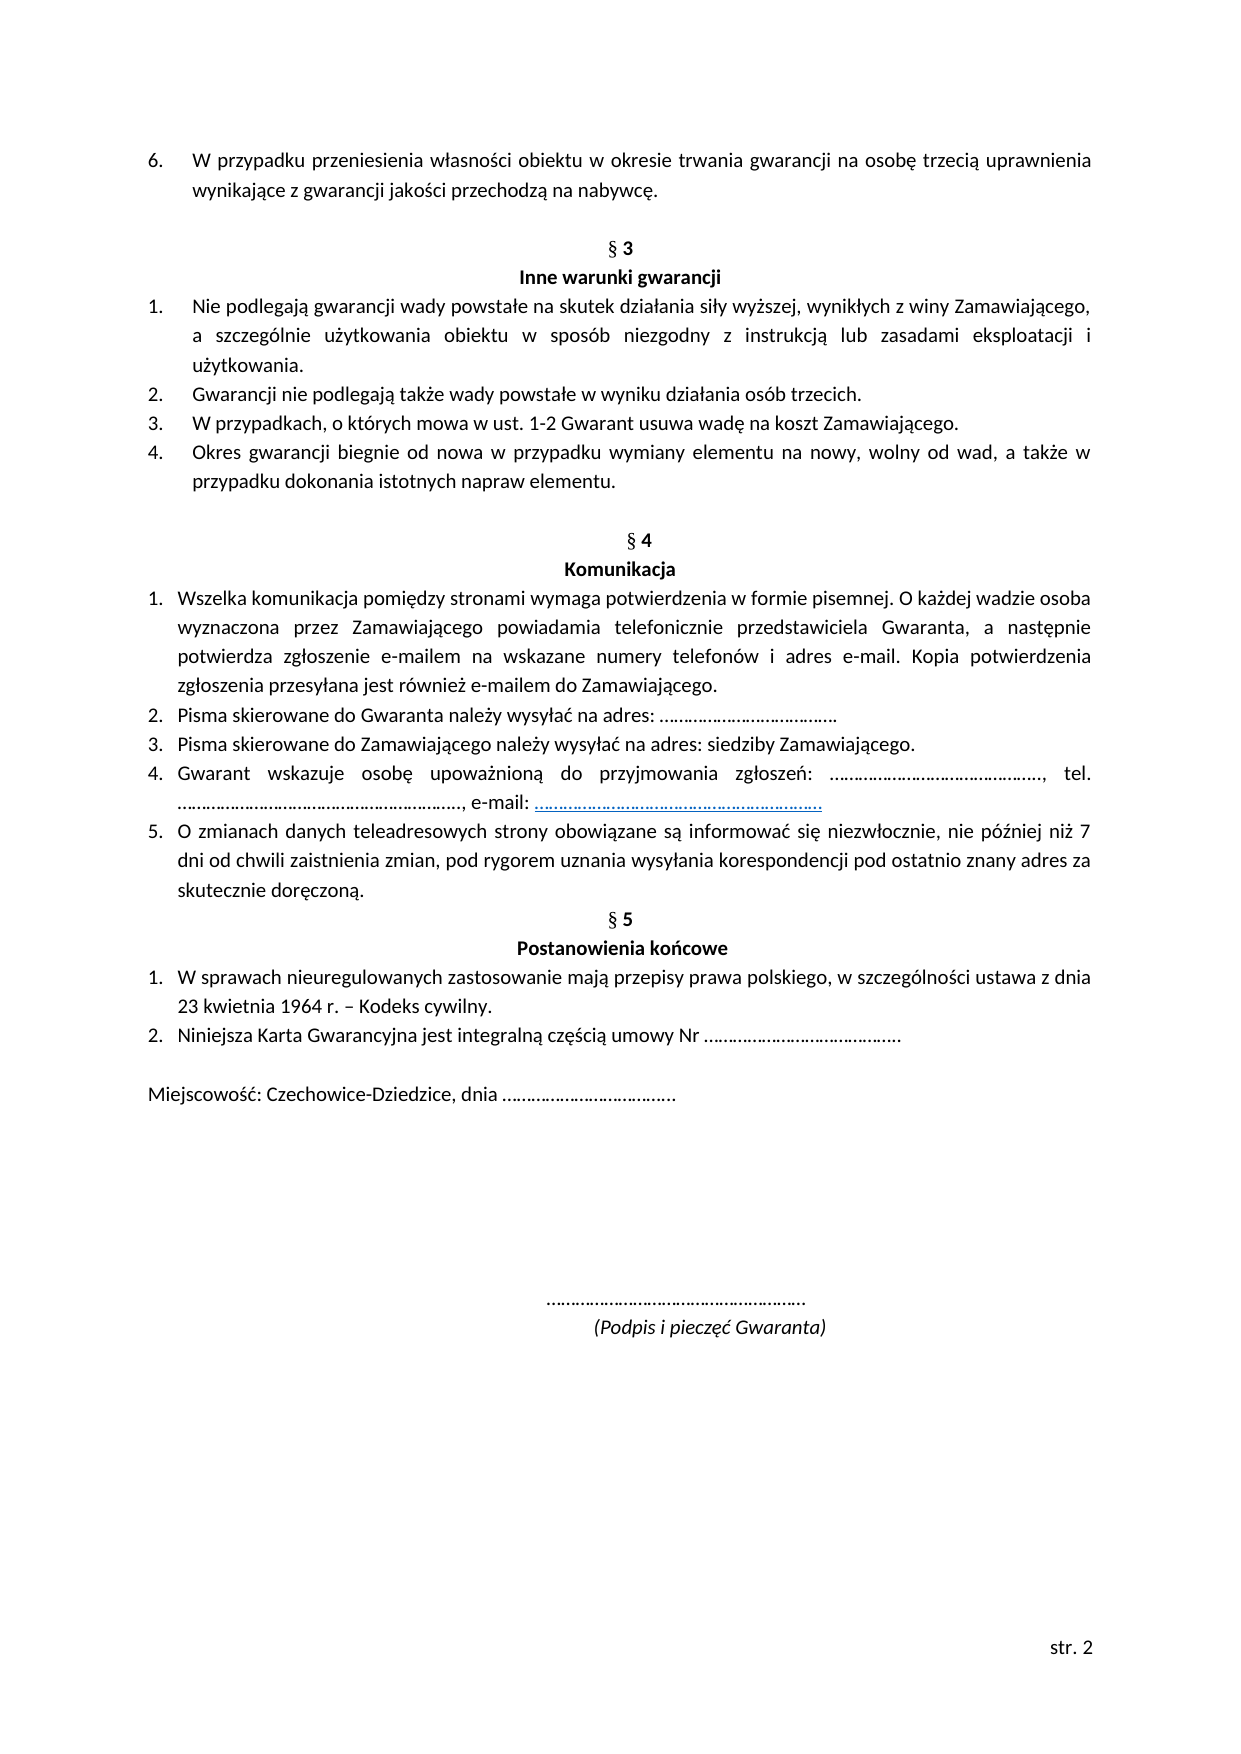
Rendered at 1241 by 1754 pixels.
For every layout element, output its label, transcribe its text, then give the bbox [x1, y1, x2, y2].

text 4 [185, 527, 1093, 552]
list W przypadkach, o których mowa w ust. 1-2 Gwarant usuwa wadę na koszt Zamawiającego. [148, 410, 1093, 436]
list Nie podlegają gwarancji wady powstałe na skutek działania siły wyższej, wynikłych z winy Zamawiającego, a szczególnie użytkowania obiektu w sposób niezgodny z instrukcją lub zasadami eksploatacji i użytkowania. [148, 293, 1093, 377]
list Pisma skierowane do Gwaranta należy wysyłać na adres: ………………………………. [148, 702, 1093, 727]
text ……………………………………………… [148, 1285, 1093, 1311]
text 5 [148, 906, 1093, 931]
list Okres gwarancji biegnie od nowa w przypadku wymiany elementu na nowy, wolny od wad, a także w przypadku dokonania istotnych napraw elementu. [148, 439, 1093, 494]
list W przypadku przeniesienia własności obiektu w okresie trwania gwarancji na osobę trzecią uprawnienia wynikające z gwarancji jakości przechodzą na nabywcę. [148, 148, 1093, 202]
list Gwarancji nie podlegają także wady powstałe w wyniku działania osób trzecich. [148, 381, 1093, 406]
list Wszelka komunikacja pomiędzy stronami wymaga potwierdzenia w formie pisemnej. O każdej wadzie osoba wyznaczona przez Zamawiającego powiadamia telefonicznie przedstawiciela Gwaranta, a następnie potwierdza zgłoszenie e-mailem na wskazane numery telefonów i adres e-mail. Kopia potwierdzenia zgłoszenia przesyłana jest również e-mailem do Zamawiającego. [148, 585, 1093, 698]
text Komunikacja [148, 556, 1093, 581]
text (Podpis i pieczęć Gwaranta) [148, 1314, 1093, 1340]
text Postanowienia końcowe [148, 935, 1093, 961]
text Miejscowość: Czechowice-Dziedzice, dnia ……………………………... [148, 1081, 1093, 1106]
list Pisma skierowane do Zamawiającego należy wysyłać na adres: siedziby Zamawiającego. [148, 731, 1093, 756]
list O zmianach danych teleadresowych strony obowiązane są informować się niezwłocznie, nie później niż 7 dni od chwili zaistnienia zmian, pod rygorem uznania wysyłania korespondencji pod ostatnio znany adres za skutecznie doręczoną. [148, 818, 1093, 902]
list Niniejsza Karta Gwarancyjna jest integralną częścią umowy Nr ………………………………….. [148, 1023, 1093, 1048]
text 3 [148, 235, 1093, 261]
text Inne warunki gwarancji [148, 264, 1093, 290]
list W sprawach nieuregulowanych zastosowanie mają przepisy prawa polskiego, w szczególności ustawa z dnia 23 kwietnia 1964 r. – Kodeks cywilny. [148, 964, 1093, 1019]
list Gwarant wskazuje osobę upoważnioną do przyjmowania zgłoszeń: …………………………………….., tel. ………………………………………………….., e-mail: …………………………………………………… [148, 760, 1093, 815]
